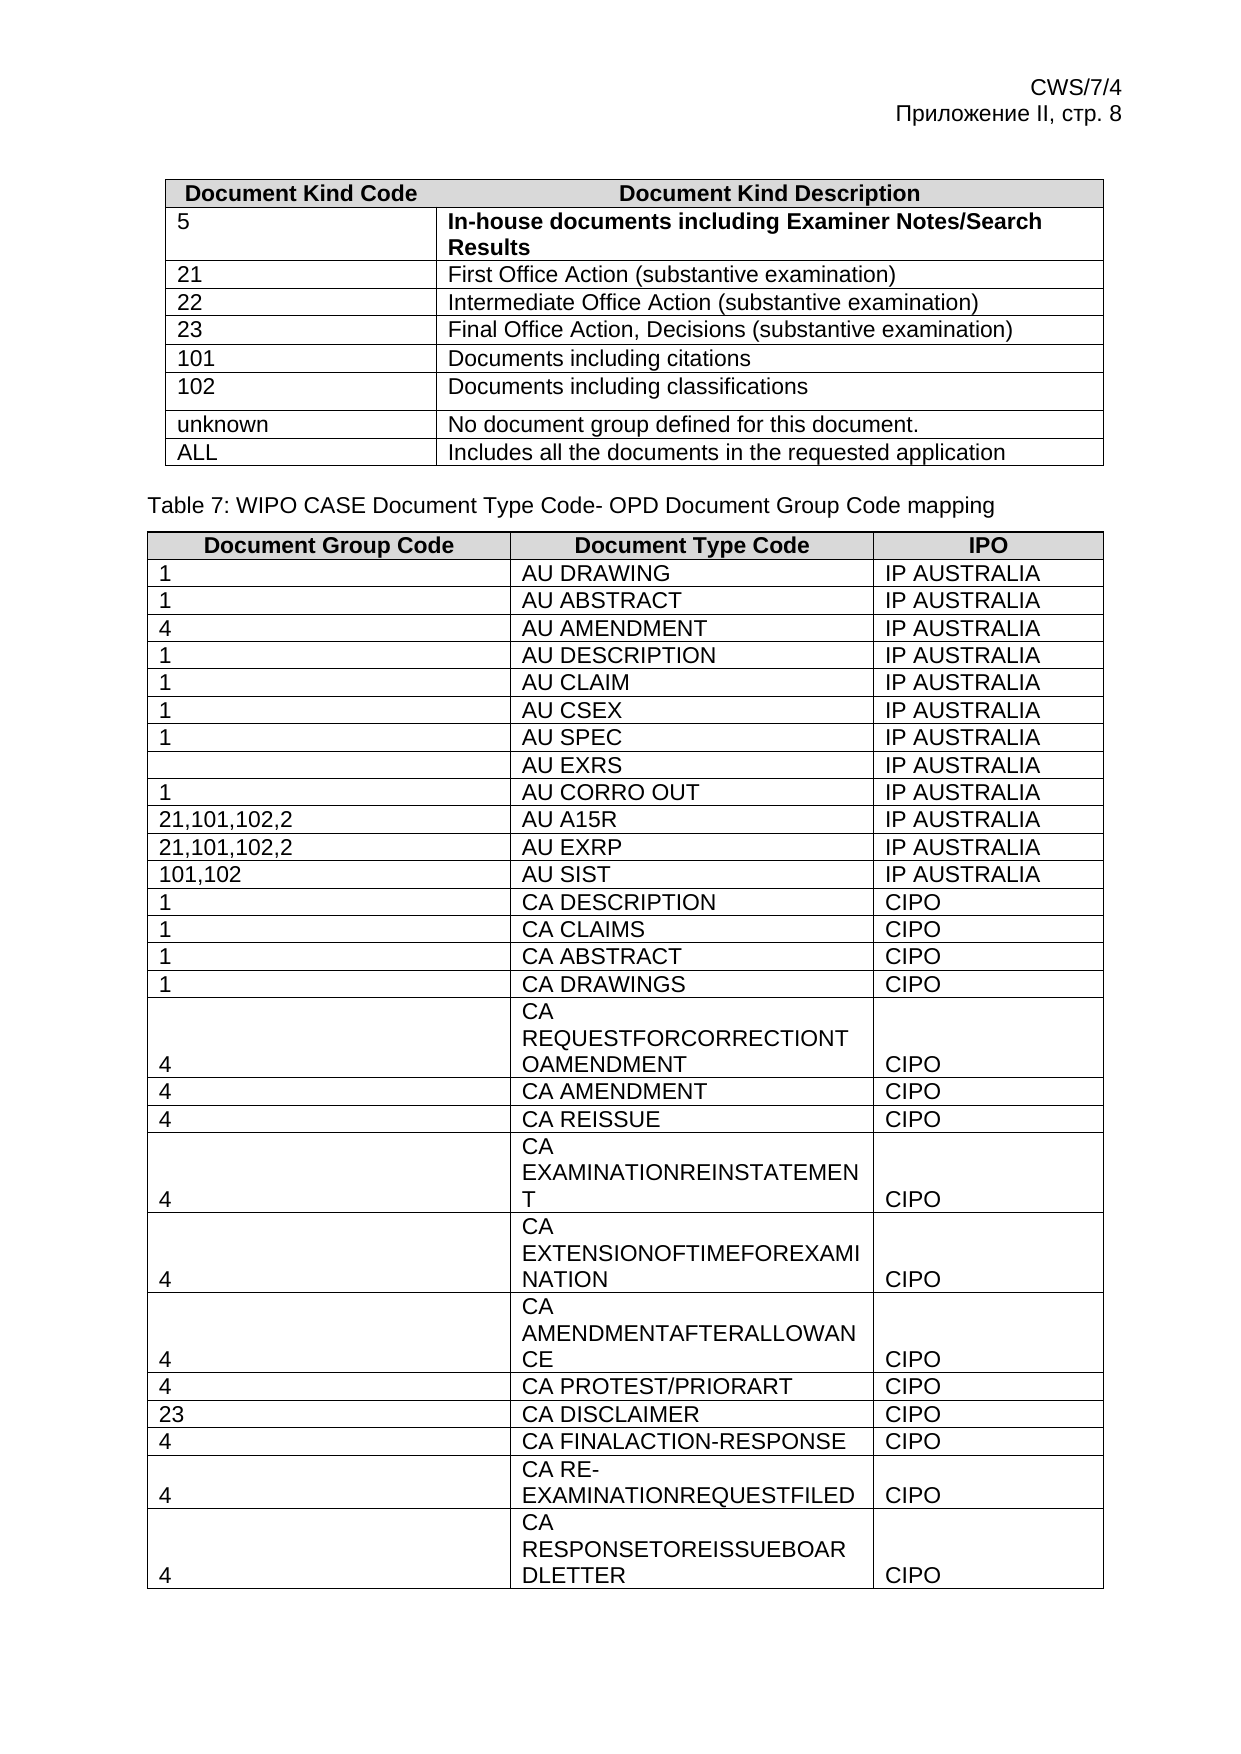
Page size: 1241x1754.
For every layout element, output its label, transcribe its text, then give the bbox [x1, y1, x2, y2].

table_cell AU AMENDMENT [511, 615, 873, 641]
table_cell Documents including citations [437, 345, 1103, 372]
table_cell CIPO [874, 971, 1103, 997]
table_cell 101,102 [148, 861, 510, 887]
table_cell CA CLAIMS [511, 916, 873, 942]
table_cell CA REISSUE [511, 1106, 873, 1132]
table_cell IP AUSTRALIA [874, 834, 1103, 860]
table_cell IP AUSTRALIA [874, 615, 1103, 641]
table_cell CA AMENDMENTAFTERALLOWANCE [511, 1293, 873, 1372]
table_cell CIPO [874, 943, 1103, 970]
table_cell ALL [166, 439, 436, 465]
table_cell 1 [148, 697, 510, 723]
table_cell CIPO [874, 1456, 1103, 1508]
table_cell AU CORRO OUT [511, 779, 873, 805]
table_cell CA FINALACTION-RESPONSE [511, 1428, 873, 1454]
table_cell 102 [166, 373, 436, 410]
table_cell CIPO [874, 1401, 1103, 1427]
table_cell CA DRAWINGS [511, 971, 873, 997]
table_cell IP AUSTRALIA [874, 642, 1103, 668]
table_cell In-house documents including Examiner Notes/Search Results [437, 208, 1103, 260]
table_cell CA REQUESTFORCORRECTIONTOAMENDMENT [511, 998, 873, 1077]
table_cell IP AUSTRALIA [874, 806, 1103, 833]
table_cell CIPO [874, 1213, 1103, 1292]
table_cell CIPO [874, 1509, 1103, 1588]
table_header IPO [874, 533, 1103, 559]
table_cell 1 [148, 724, 510, 751]
table_cell CIPO [874, 1373, 1103, 1400]
table_cell unknown [166, 411, 436, 438]
table_cell CIPO [874, 998, 1103, 1077]
table_cell CA RESPONSETOREISSUEBOARDLETTER [511, 1509, 873, 1588]
table_cell IP AUSTRALIA [874, 779, 1103, 805]
text Table 7: WIPO CASE Document Type Code- OPD Document Group Code mapping [147, 492, 1122, 519]
table_cell AU ABSTRACT [511, 587, 873, 613]
table_cell IP AUSTRALIA [874, 669, 1103, 696]
table_cell 1 [148, 669, 510, 696]
table_cell IP AUSTRALIA [874, 587, 1103, 613]
table_cell 101 [166, 345, 436, 372]
table_cell 4 [148, 615, 510, 641]
table_cell [148, 752, 510, 778]
table_cell CA PROTEST/PRIORART [511, 1373, 873, 1400]
table_cell AU A15R [511, 806, 873, 833]
table_cell Includes all the documents in the requested application [437, 439, 1103, 465]
table_cell 4 [148, 1456, 510, 1508]
table_cell 4 [148, 1509, 510, 1588]
table_cell 1 [148, 916, 510, 942]
table_header Document Type Code [511, 533, 873, 559]
table_cell 23 [148, 1401, 510, 1427]
table_cell AU CLAIM [511, 669, 873, 696]
table_cell 4 [148, 1373, 510, 1400]
table_cell No document group defined for this document. [437, 411, 1103, 438]
table_cell First Office Action (substantive examination) [437, 261, 1103, 288]
table_cell AU SIST [511, 861, 873, 887]
table_cell CIPO [874, 889, 1103, 915]
table_cell Intermediate Office Action (substantive examination) [437, 289, 1103, 315]
table_cell 1 [148, 971, 510, 997]
table_cell CIPO [874, 1106, 1103, 1132]
table_cell CIPO [874, 1133, 1103, 1212]
table_cell CIPO [874, 916, 1103, 942]
table_cell CA EXAMINATIONREINSTATEMENT [511, 1133, 873, 1212]
table_cell IP AUSTRALIA [874, 697, 1103, 723]
table_cell CIPO [874, 1293, 1103, 1372]
table_cell 23 [166, 316, 436, 344]
table_cell 4 [148, 1106, 510, 1132]
table_cell CA RE-EXAMINATIONREQUESTFILED [511, 1456, 873, 1508]
table_cell 1 [148, 560, 510, 586]
table_cell 1 [148, 587, 510, 613]
table_cell CIPO [874, 1428, 1103, 1454]
table_header Document Group Code [148, 533, 510, 559]
table_cell AU DRAWING [511, 560, 873, 586]
table_cell 4 [148, 1213, 510, 1292]
table_cell 1 [148, 943, 510, 970]
table_cell 1 [148, 889, 510, 915]
table_cell IP AUSTRALIA [874, 560, 1103, 586]
table_cell AU EXRP [511, 834, 873, 860]
table_cell IP AUSTRALIA [874, 724, 1103, 751]
table_cell CA DESCRIPTION [511, 889, 873, 915]
table_cell CIPO [874, 1078, 1103, 1104]
table_cell AU SPEC [511, 724, 873, 751]
table_cell Final Office Action, Decisions (substantive examination) [437, 316, 1103, 344]
table_cell CA EXTENSIONOFTIMEFOREXAMINATION [511, 1213, 873, 1292]
table_cell 21,101,102,2 [148, 806, 510, 833]
table_cell AU DESCRIPTION [511, 642, 873, 668]
table_cell IP AUSTRALIA [874, 861, 1103, 887]
table_cell CA AMENDMENT [511, 1078, 873, 1104]
table_cell 21,101,102,2 [148, 834, 510, 860]
table_cell AU CSEX [511, 697, 873, 723]
table_cell 22 [166, 289, 436, 315]
table_cell 4 [148, 998, 510, 1077]
table_cell 4 [148, 1078, 510, 1104]
table_cell 4 [148, 1428, 510, 1454]
table_cell 4 [148, 1133, 510, 1212]
table_cell CA ABSTRACT [511, 943, 873, 970]
table_header Document Kind Code [166, 180, 436, 207]
table_cell AU EXRS [511, 752, 873, 778]
table_cell 4 [148, 1293, 510, 1372]
table_cell Documents including classifications [437, 373, 1103, 410]
table_cell CA DISCLAIMER [511, 1401, 873, 1427]
table_header Document Kind Description [436, 180, 1103, 207]
table_cell 21 [166, 261, 436, 288]
table_cell 1 [148, 642, 510, 668]
table_cell IP AUSTRALIA [874, 752, 1103, 778]
table_cell 5 [166, 208, 436, 260]
table_cell 1 [148, 779, 510, 805]
